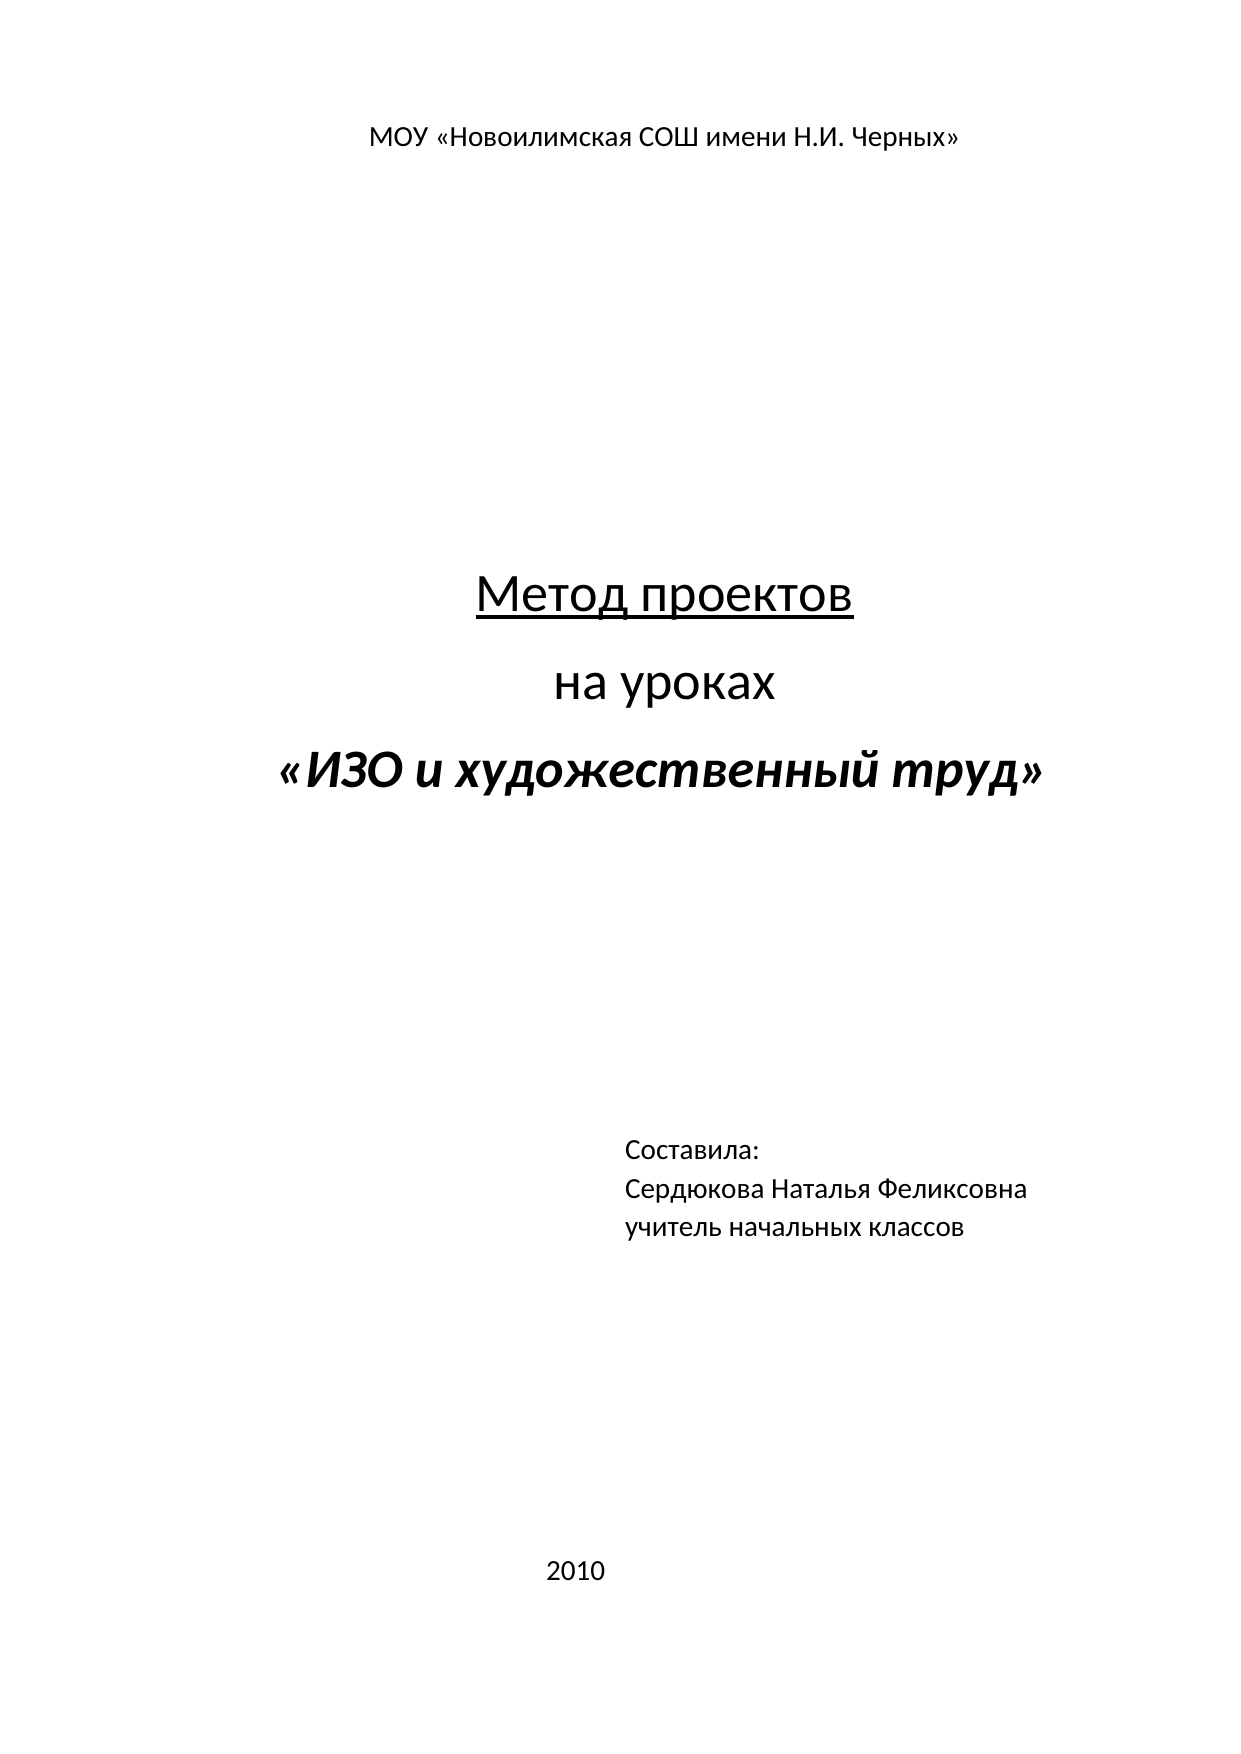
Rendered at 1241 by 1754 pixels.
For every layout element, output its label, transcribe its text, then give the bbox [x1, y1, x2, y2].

text Сердюкова Наталья Феликсовна [177, 1170, 1152, 1206]
text 2010 [177, 1552, 1152, 1588]
text учитель начальных классов [177, 1208, 1152, 1244]
text на уроках [177, 647, 1152, 713]
text МОУ «Новоилимская СОШ имени Н.И. Черных» [177, 118, 1152, 154]
text Метод проектов [177, 559, 1152, 625]
text «ИЗО и художественный труд» [177, 735, 1152, 801]
text Составила: [177, 1131, 1152, 1167]
